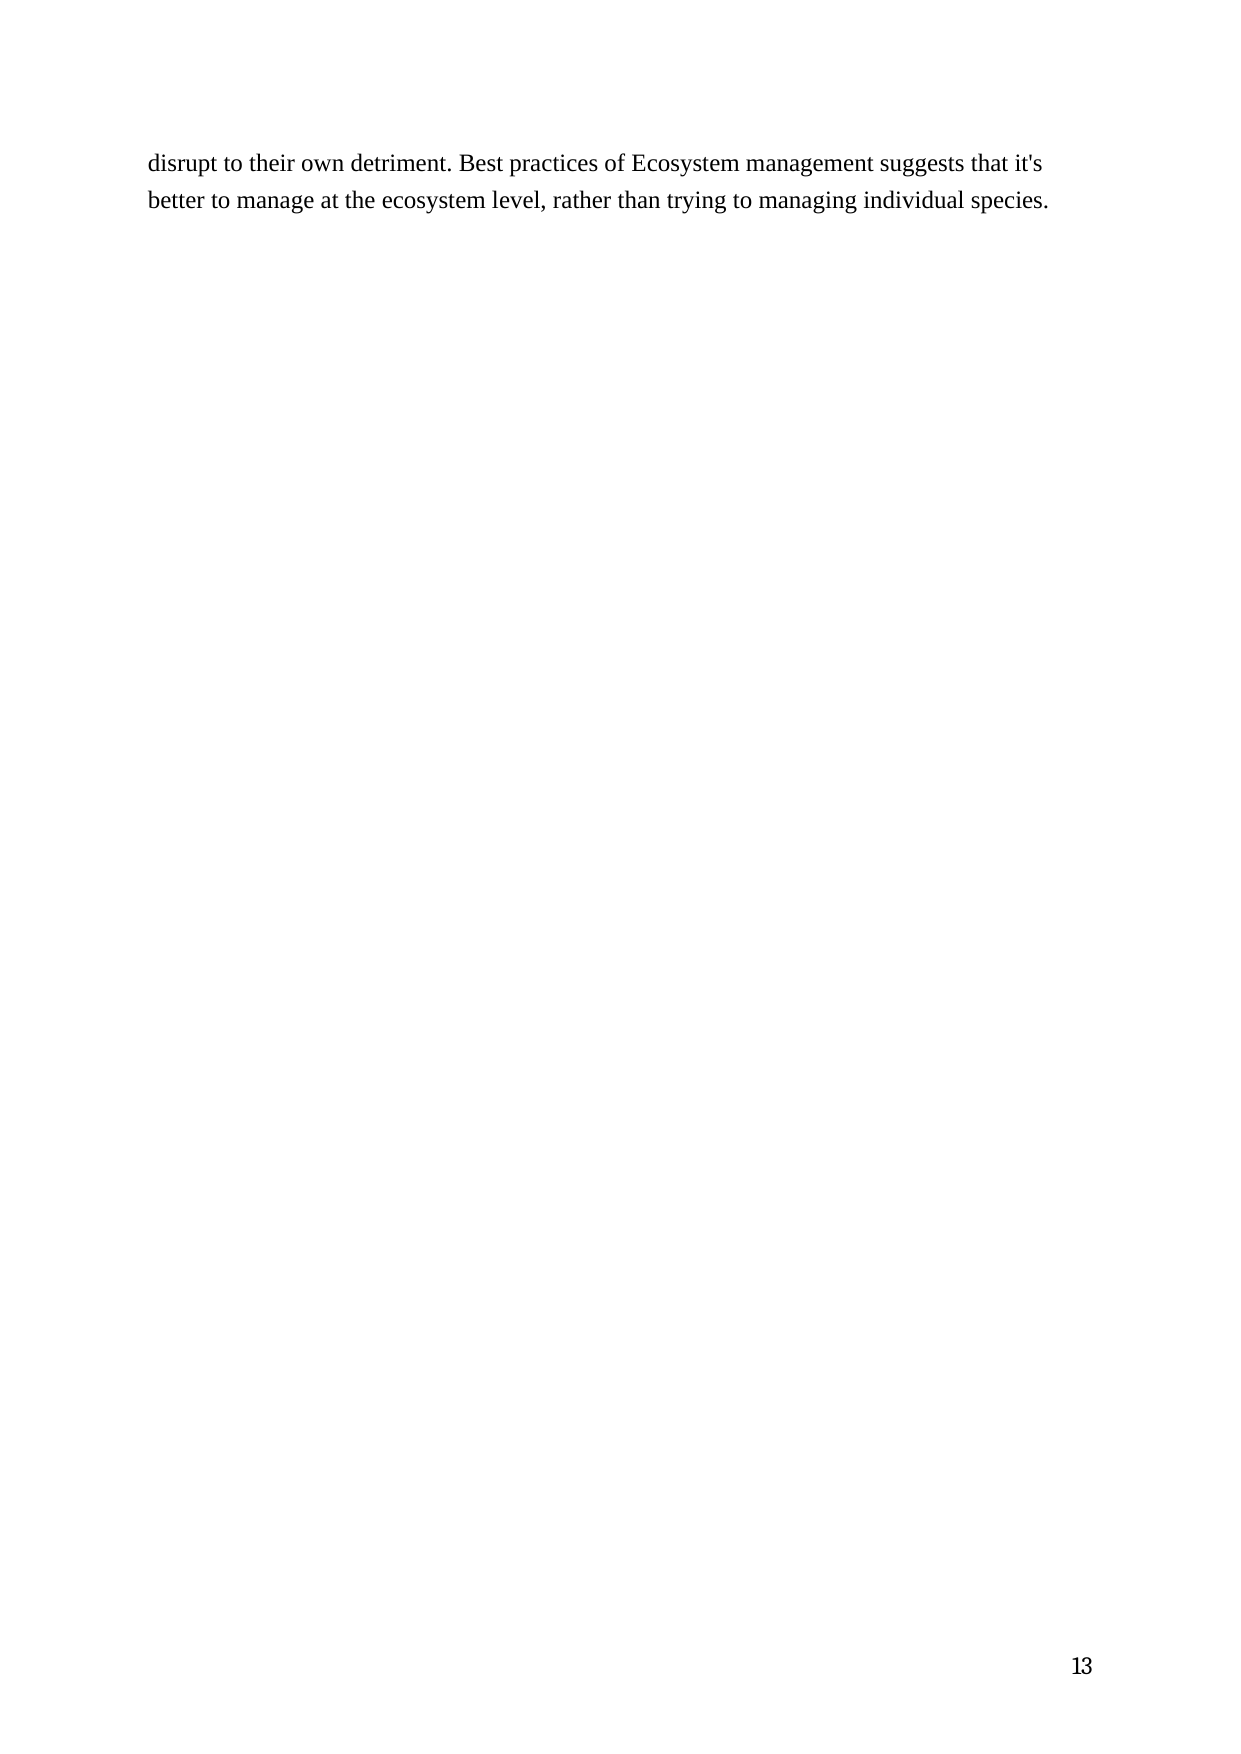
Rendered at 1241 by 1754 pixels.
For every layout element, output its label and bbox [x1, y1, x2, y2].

text [148, 148, 1092, 214]
